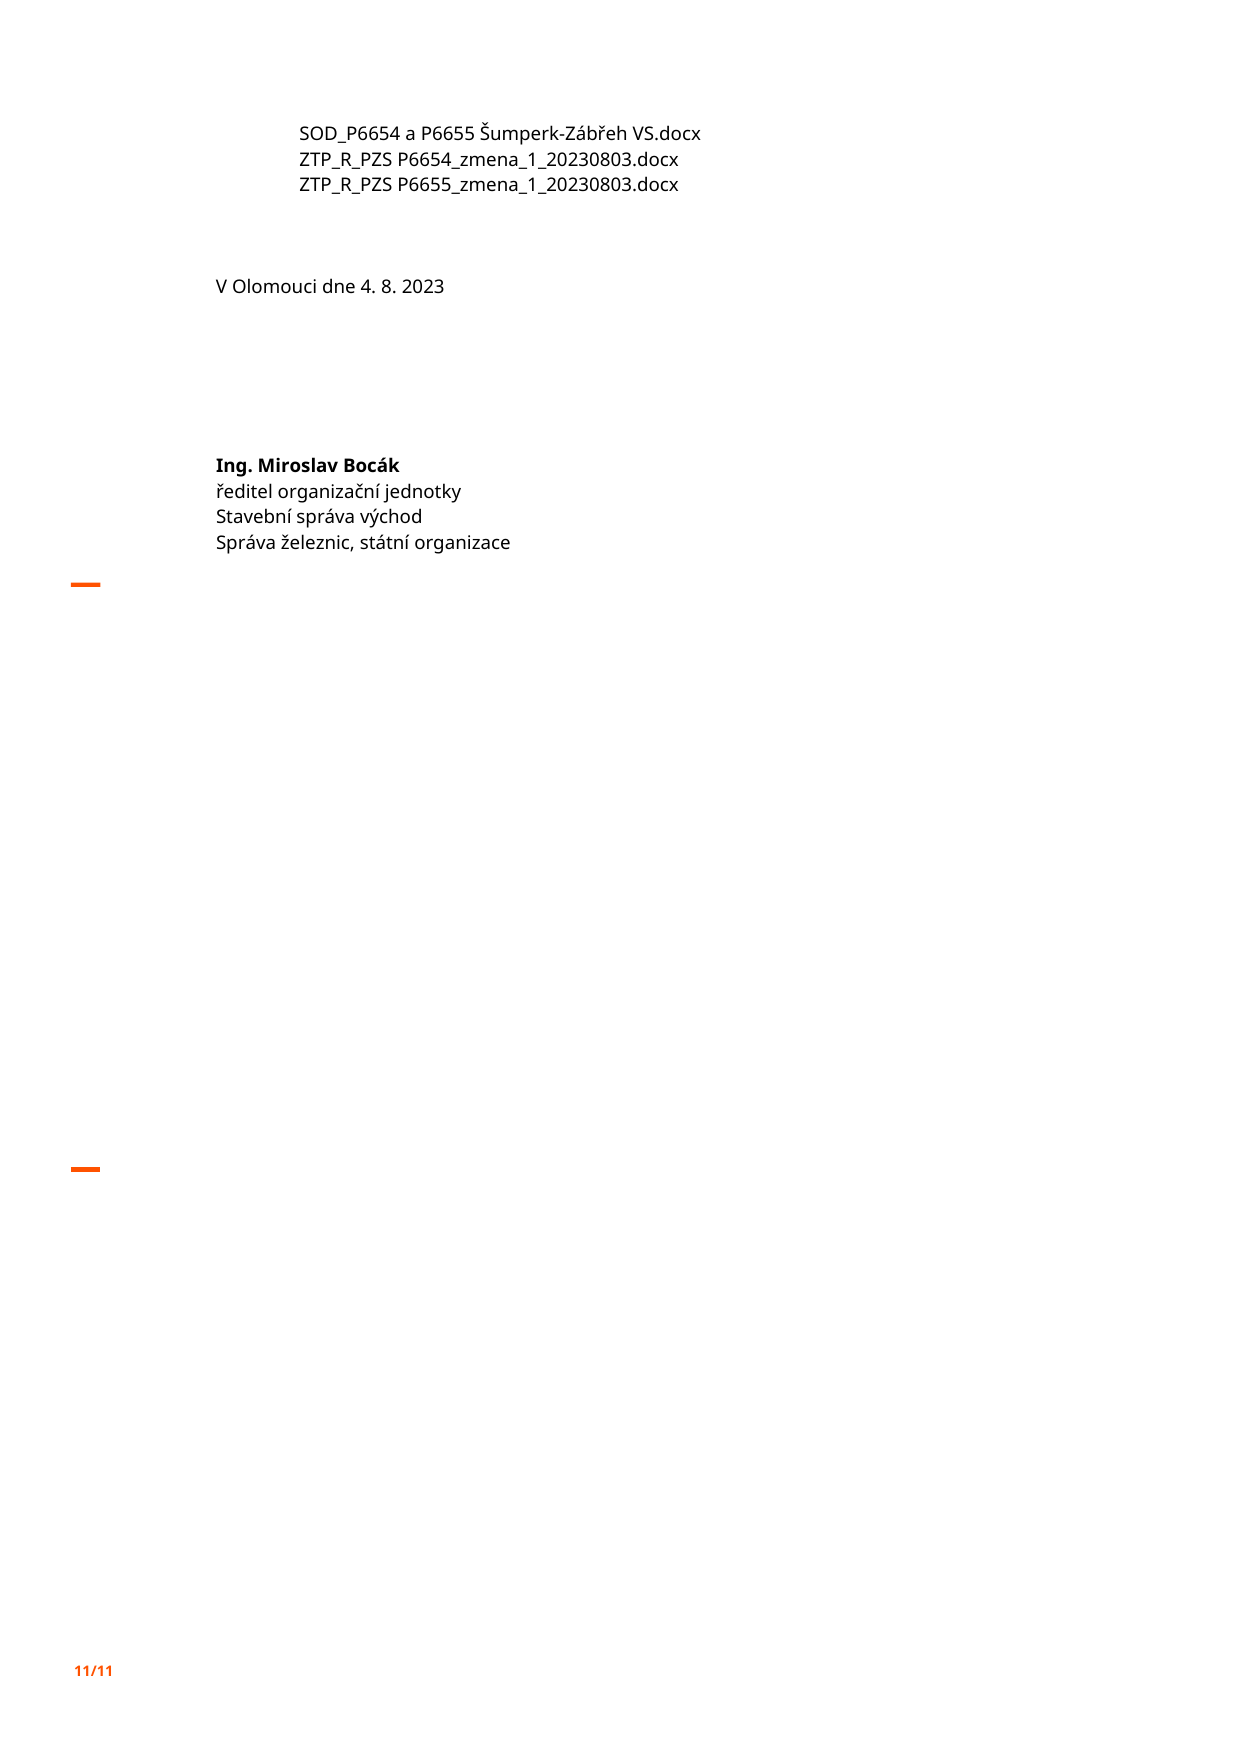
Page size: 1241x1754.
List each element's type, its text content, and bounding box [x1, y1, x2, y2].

text V Olomouci dne 4. 8. 2023 [216, 274, 1122, 299]
text ZTP_R_PZS P6655_zmena_1_20230803.docx [216, 172, 1122, 197]
text Ing. Miroslav Bocák [216, 452, 1122, 478]
text SOD_P6654 a P6655 Šumperk-Zábřeh VS.docx [216, 121, 1122, 146]
text ZTP_R_PZS P6654_zmena_1_20230803.docx [216, 146, 1122, 172]
text ředitel organizační jednotky [216, 478, 1122, 503]
text Stavební správa východ [216, 503, 1122, 529]
text Správa železnic, státní organizace [216, 529, 1122, 554]
